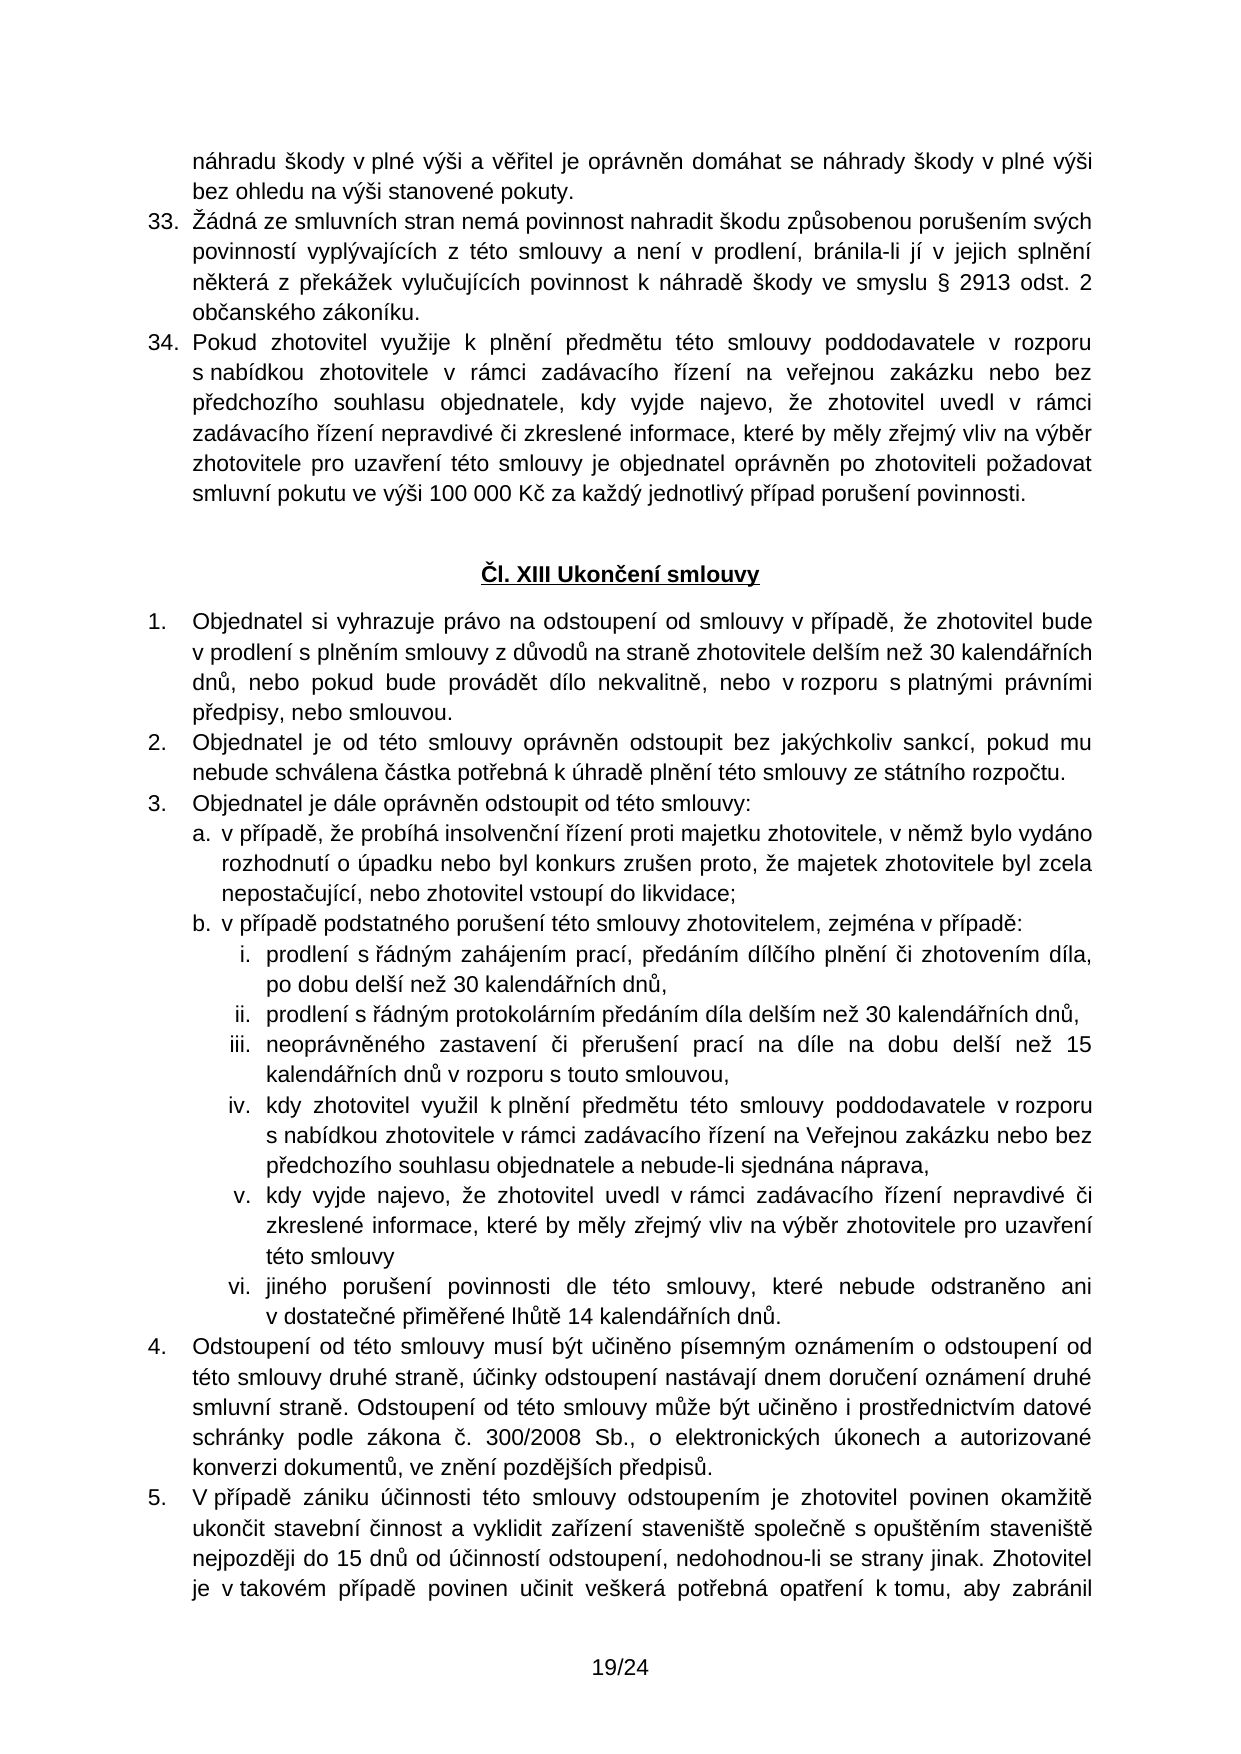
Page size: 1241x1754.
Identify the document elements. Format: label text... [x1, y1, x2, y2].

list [148, 148, 1093, 204]
list Objednatel si vyhrazuje právo na odstoupení od smlouvy v případě, že zhotovitel bude v prodlení s plněním smlouvy z důvodů na straně zhotovitele delším než 30 kalendářních dnů, nebo pokud bude provádět dílo nekvalitně, nebo v rozporu s platnými právními předpisy, nebo smlouvou. [148, 608, 1093, 725]
list prodlení s řádným protokolárním předáním díla delším než 30 kalendářních dnů, [251, 1001, 1093, 1027]
list neoprávněného zastavení či přerušení prací na díle na dobu delší než 15 kalendářních dnů v rozporu s touto smlouvou, [251, 1031, 1093, 1088]
list Žádná ze smluvních stran nemá povinnost nahradit škodu způsobenou porušením svých povinností vyplývajících z této smlouvy a není v prodlení, bránila-li jí v jejich splnění některá z překážek vylučujících povinnost k náhradě škody ve smyslu § 2913 odst. 2 občanského zákoníku. [148, 208, 1093, 325]
list v případě, že probíhá insolvenční řízení proti majetku zhotovitele, v němž bylo vydáno rozhodnutí o úpadku nebo byl konkurs zrušen proto, že majetek zhotovitele byl zcela nepostačující, nebo zhotovitel vstoupí do likvidace; [192, 820, 1093, 907]
list Objednatel je dále oprávněn odstoupit od této smlouvy: [148, 789, 1093, 816]
list kdy vyjde najevo, že zhotovitel uvedl v rámci zadávacího řízení nepravdivé či zkreslené informace, které by měly zřejmý vliv na výběr zhotovitele pro uzavření této smlouvy [251, 1182, 1093, 1269]
list Pokud zhotovitel využije k plnění předmětu této smlouvy poddodavatele v rozporu s nabídkou zhotovitele v rámci zadávacího řízení na veřejnou zakázku nebo bez předchozího souhlasu objednatele, kdy vyjde najevo, že zhotovitel uvedl v rámci zadávacího řízení nepravdivé či zkreslené informace, které by měly zřejmý vliv na výběr zhotovitele pro uzavření této smlouvy je objednatel oprávněn po zhotoviteli požadovat smluvní pokutu ve výši 100 000 Kč za každý jednotlivý případ porušení povinnosti. [148, 329, 1093, 506]
list Odstoupení od této smlouvy musí být učiněno písemným oznámením o odstoupení od této smlouvy druhé straně, účinky odstoupení nastávají dnem doručení oznámení druhé smluvní straně. Odstoupení od této smlouvy může být učiněno i prostřednictvím datové schránky podle zákona č. 300/2008 Sb., o elektronických úkonech a autorizované konverzi dokumentů, ve znění pozdějších předpisů. [148, 1333, 1093, 1481]
list v případě podstatného porušení této smlouvy zhotovitelem, zejména v případě: [192, 910, 1093, 937]
list Objednatel je od této smlouvy oprávněn odstoupit bez jakýchkoliv sankcí, pokud mu nebude schválena částka potřebná k úhradě plnění této smlouvy ze státního rozpočtu. [148, 729, 1093, 786]
list prodlení s řádným zahájením prací, předáním dílčího plnění či zhotovením díla, po dobu delší než 30 kalendářních dnů, [251, 941, 1093, 997]
text Čl. XIII Ukončení smlouvy [148, 561, 1093, 587]
list kdy zhotovitel využil k plnění předmětu této smlouvy poddodavatele v rozporu s nabídkou zhotovitele v rámci zadávacího řízení na Veřejnou zakázku nebo bez předchozího souhlasu objednatele a nebude-li sjednána náprava, [251, 1092, 1093, 1178]
list jiného porušení povinnosti dle této smlouvy, které nebude odstraněno ani v dostatečné přiměřené lhůtě 14 kalendářních dnů. [251, 1273, 1093, 1329]
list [148, 1484, 1093, 1601]
